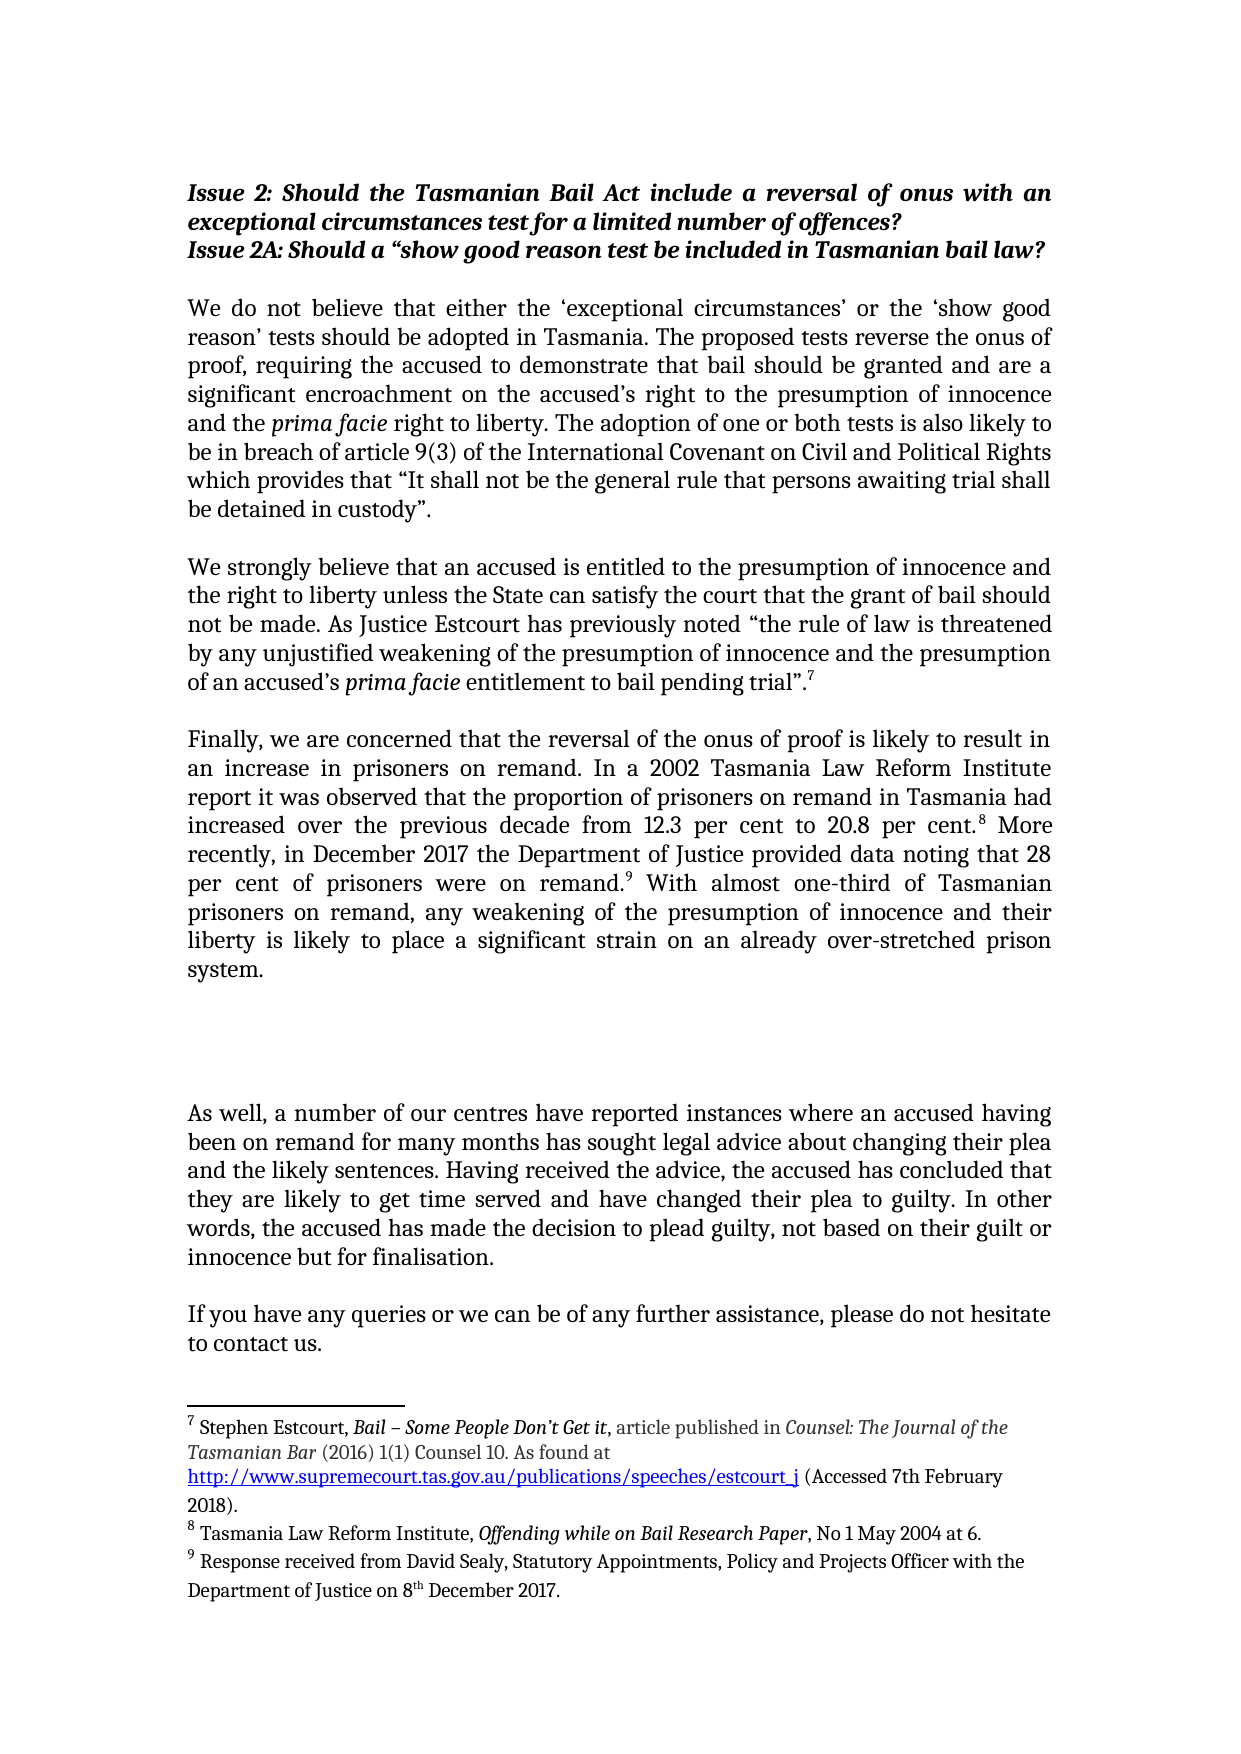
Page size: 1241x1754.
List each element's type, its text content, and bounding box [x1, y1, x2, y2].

text Issue 2: Should the Tasmanian Bail Act include a reversal of onus with an exceptional circumstances test for a limited number of offences? [187, 179, 1053, 236]
text If you have any queries or we can be of any further assistance, please do not hesitate to contact us. [187, 1300, 1053, 1357]
text Finally, we are concerned that the reversal of the onus of proof is likely to result in an increase in prisoners on remand. In a 2002 Tasmania Law Reform Institute report it was observed that the proportion of prisoners on remand in Tasmania had increased over the previous decade from 12.3 per cent to 20.8 per cent. More recently, in December 2017 the Department of Justice provided data noting that 28 per cent of prisoners were on remand. With almost one-third of Tasmanian prisoners on remand, any weakening of the presumption of innocence and their liberty is likely to place a significant strain on an already over-stretched prison system. [187, 725, 1053, 984]
text We do not believe that either the ‘exceptional circumstances’ or the ‘show good reason’ tests should be adopted in Tasmania. The proposed tests reverse the onus of proof, requiring the accused to demonstrate that bail should be granted and are a significant encroachment on the accused’s right to the presumption of innocence and the prima facie right to liberty. The adoption of one or both tests is also likely to be in breach of article 9(3) of the International Covenant on Civil and Political Rights which provides that “It shall not be the general rule that persons awaiting trial shall be detained in custody”. [187, 294, 1053, 524]
text Issue 2A: Should a “show good reason test be included in Tasmanian bail law? [187, 236, 1053, 265]
text We strongly believe that an accused is entitled to the presumption of innocence and the right to liberty unless the State can satisfy the court that the grant of bail should not be made. As Justice Estcourt has previously noted “the rule of law is threatened by any unjustified weakening of the presumption of innocence and the presumption of an accused’s prima facie entitlement to bail pending trial”. [187, 552, 1053, 696]
text As well, a number of our centres have reported instances where an accused having been on remand for many months has sought legal advice about changing their plea and the likely sentences. Having received the advice, the accused has concluded that they are likely to get time served and have changed their plea to guilty. In other words, the accused has made the decision to plead guilty, not based on their guilt or innocence but for finalisation. [187, 1099, 1053, 1271]
